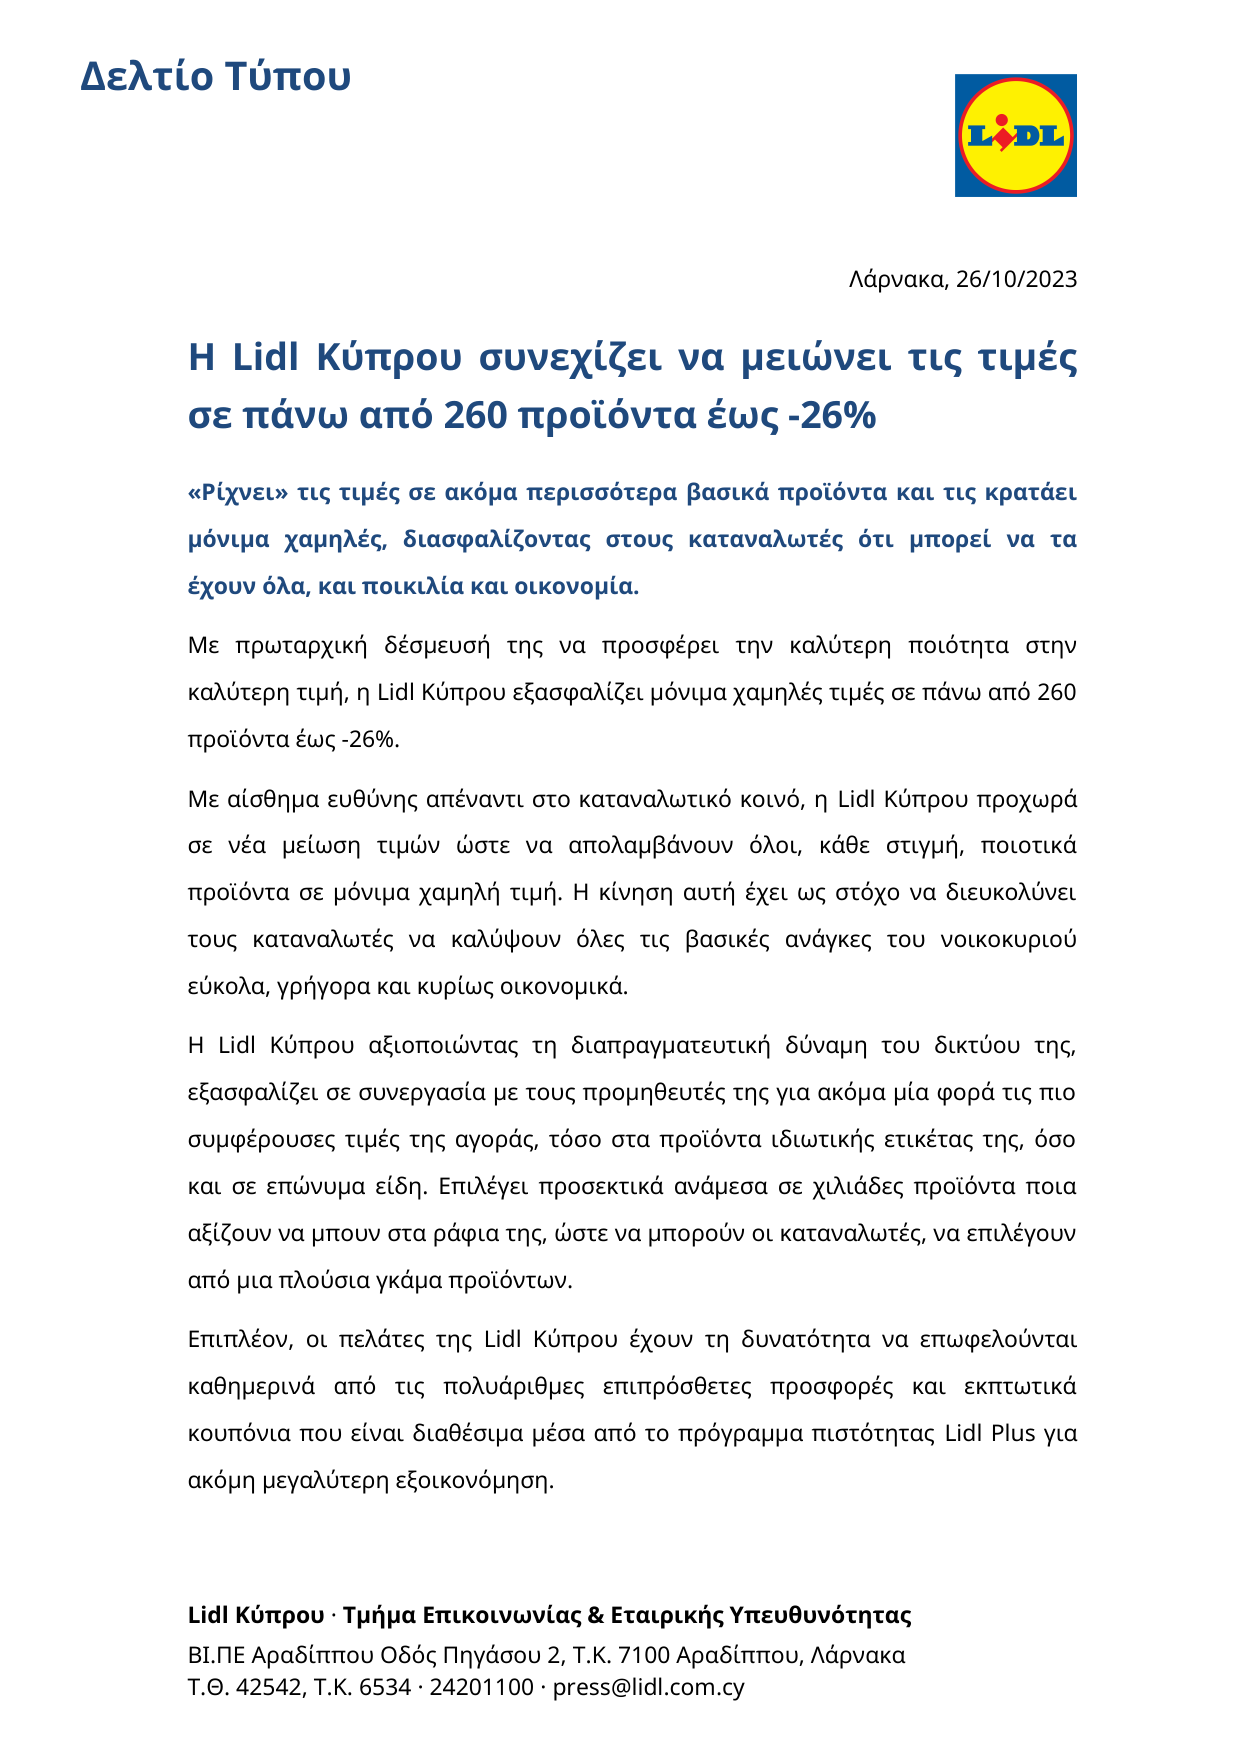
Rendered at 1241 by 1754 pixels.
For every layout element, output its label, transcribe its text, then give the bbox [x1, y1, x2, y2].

text Η Lidl Κύπρου συνεχίζει να μειώνει τις τιμές σε πάνω από 260 προϊόντα έως -26% [187, 330, 1078, 439]
text «Ρίχνει» τις τιμές σε ακόμα περισσότερα βασικά προϊόντα και τις κρατάει μόνιμα χαμηλές, διασφαλίζοντας στους καταναλωτές ότι μπορεί να τα έχουν όλα, και ποικιλία και οικονομία. [187, 476, 1078, 601]
picture [954, 73, 1078, 198]
text Με πρωταρχική δέσμευσή της να προσφέρει την καλύτερη ποιότητα στην καλύτερη τιμή, η Lidl Κύπρου εξασφαλίζει μόνιμα χαμηλές τιμές σε πάνω από 260 προϊόντα έως -26%. [187, 629, 1078, 754]
text Λάρνακα, 26/10/2023 [187, 263, 1078, 294]
text Η Lidl Κύπρου αξιοποιώντας τη διαπραγματευτική δύναμη του δικτύου της, εξασφαλίζει σε συνεργασία με τους προμηθευτές της για ακόμα μία φορά τις πιο συμφέρουσες τιμές της αγοράς, τόσο στα προϊόντα ιδιωτικής ετικέτας της, όσο και σε επώνυμα είδη. Επιλέγει προσεκτικά ανάμεσα σε χιλιάδες προϊόντα ποια αξίζουν να μπουν στα ράφια της, ώστε να μπορούν οι καταναλωτές, να επιλέγουν από μια πλούσια γκάμα προϊόντων. [187, 1029, 1078, 1295]
text Με αίσθημα ευθύνης απέναντι στο καταναλωτικό κοινό, η Lidl Κύπρου προχωρά σε νέα μείωση τιμών ώστε να απολαμβάνουν όλοι, κάθε στιγμή, ποιοτικά προϊόντα σε μόνιμα χαμηλή τιμή. Η κίνηση αυτή έχει ως στόχο να διευκολύνει τους καταναλωτές να καλύψουν όλες τις βασικές ανάγκες του νοικοκυριού εύκολα, γρήγορα και κυρίως οικονομικά. [187, 783, 1078, 1001]
text Επιπλέον, οι πελάτες της Lidl Κύπρου έχουν τη δυνατότητα να επωφελούνται καθημερινά από τις πολυάριθμες επιπρόσθετες προσφορές και εκπτωτικά κουπόνια που είναι διαθέσιμα μέσα από το πρόγραμμα πιστότητας Lidl Plus για ακόμη μεγαλύτερη εξοικονόμηση. [187, 1323, 1078, 1495]
